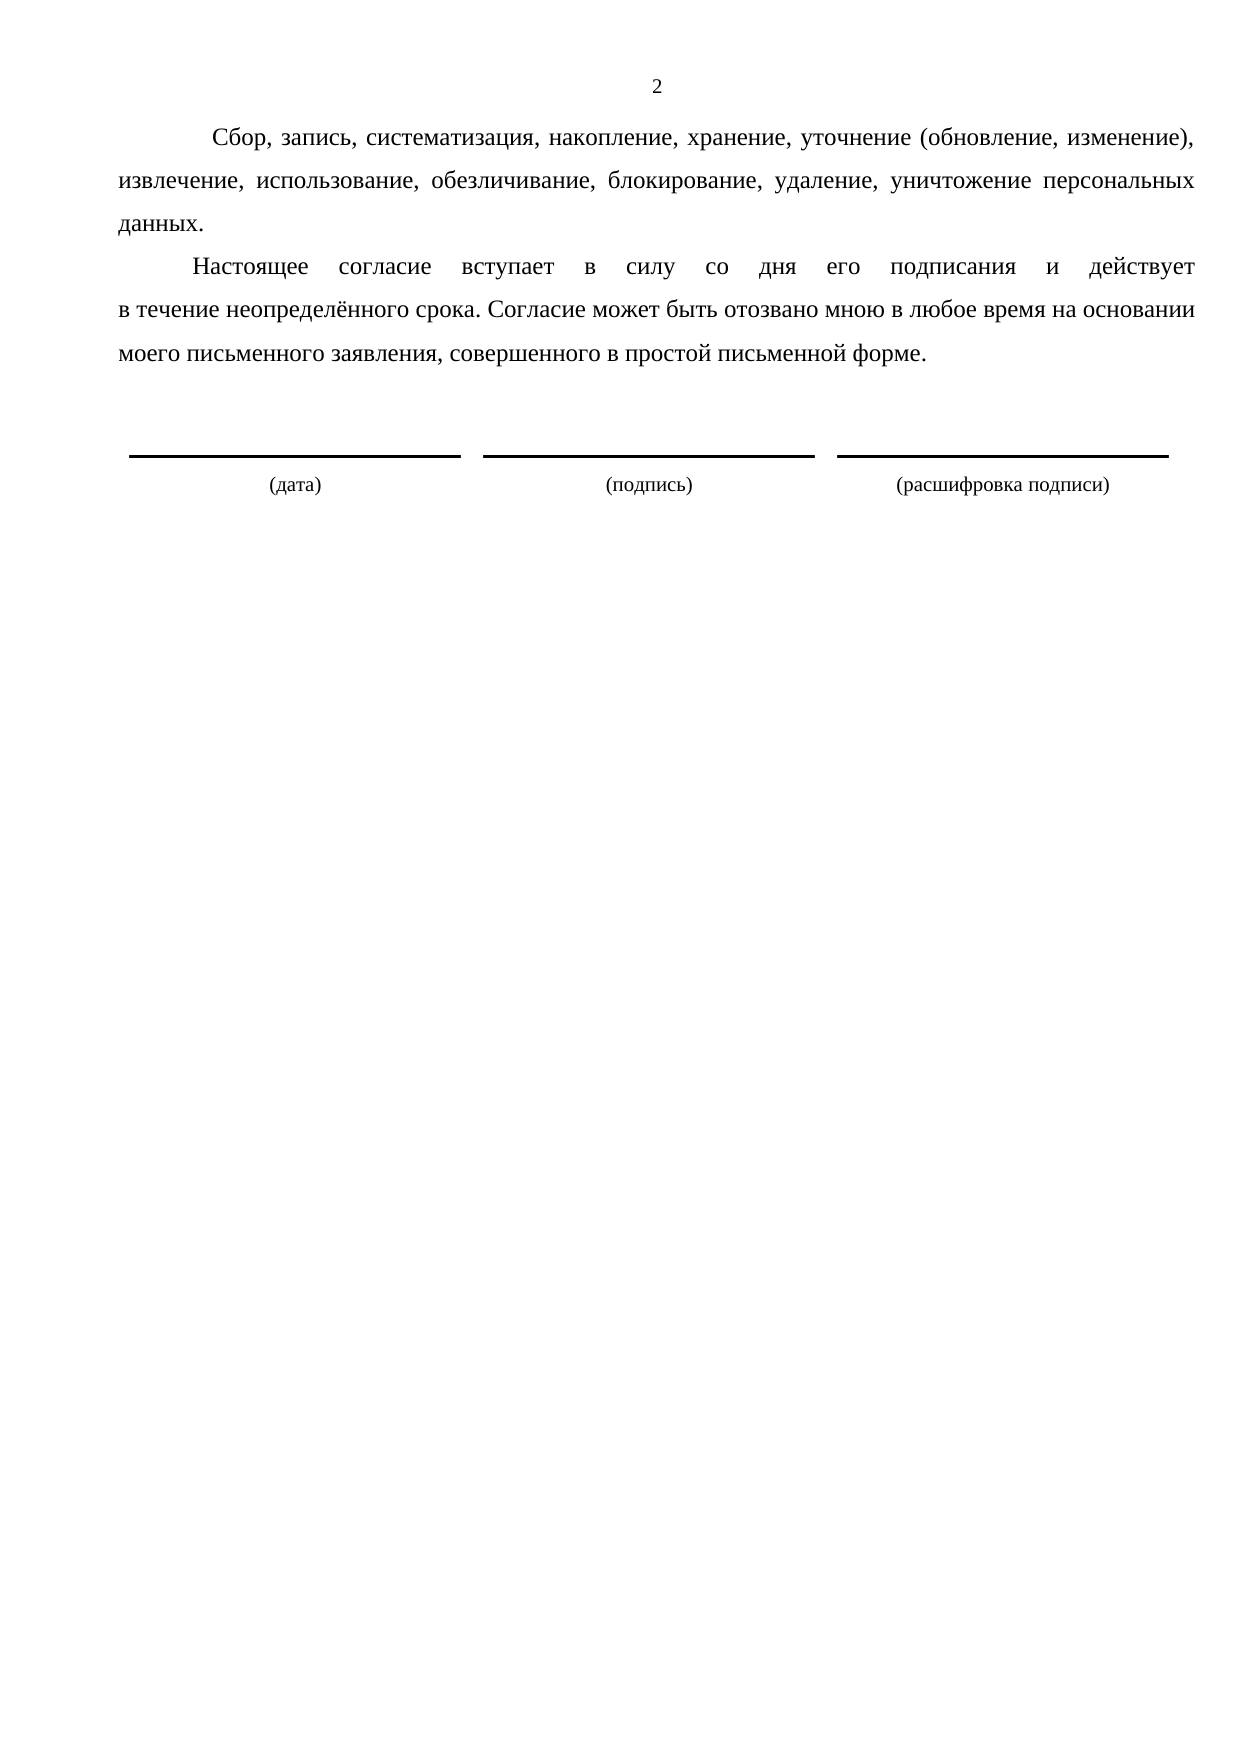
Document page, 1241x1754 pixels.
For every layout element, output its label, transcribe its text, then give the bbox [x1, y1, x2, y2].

table_header (подпись) [472, 424, 826, 496]
text Настоящее согласие вступает в силу со дня его подписания и действует в течение неопределённого срока. Согласие может быть отозвано мною в любое время на основании моего письменного заявления, совершенного в простой письменной форме. [118, 251, 1196, 366]
table_header (расшифровка подписи) [826, 424, 1180, 496]
table_header (дата) [118, 424, 472, 496]
text Сбор, запись, систематизация, накопление, хранение, уточнение (обновление, изменение), извлечение, использование, обезличивание, блокирование, удаление, уничтожение персональных данных. [118, 122, 1196, 237]
